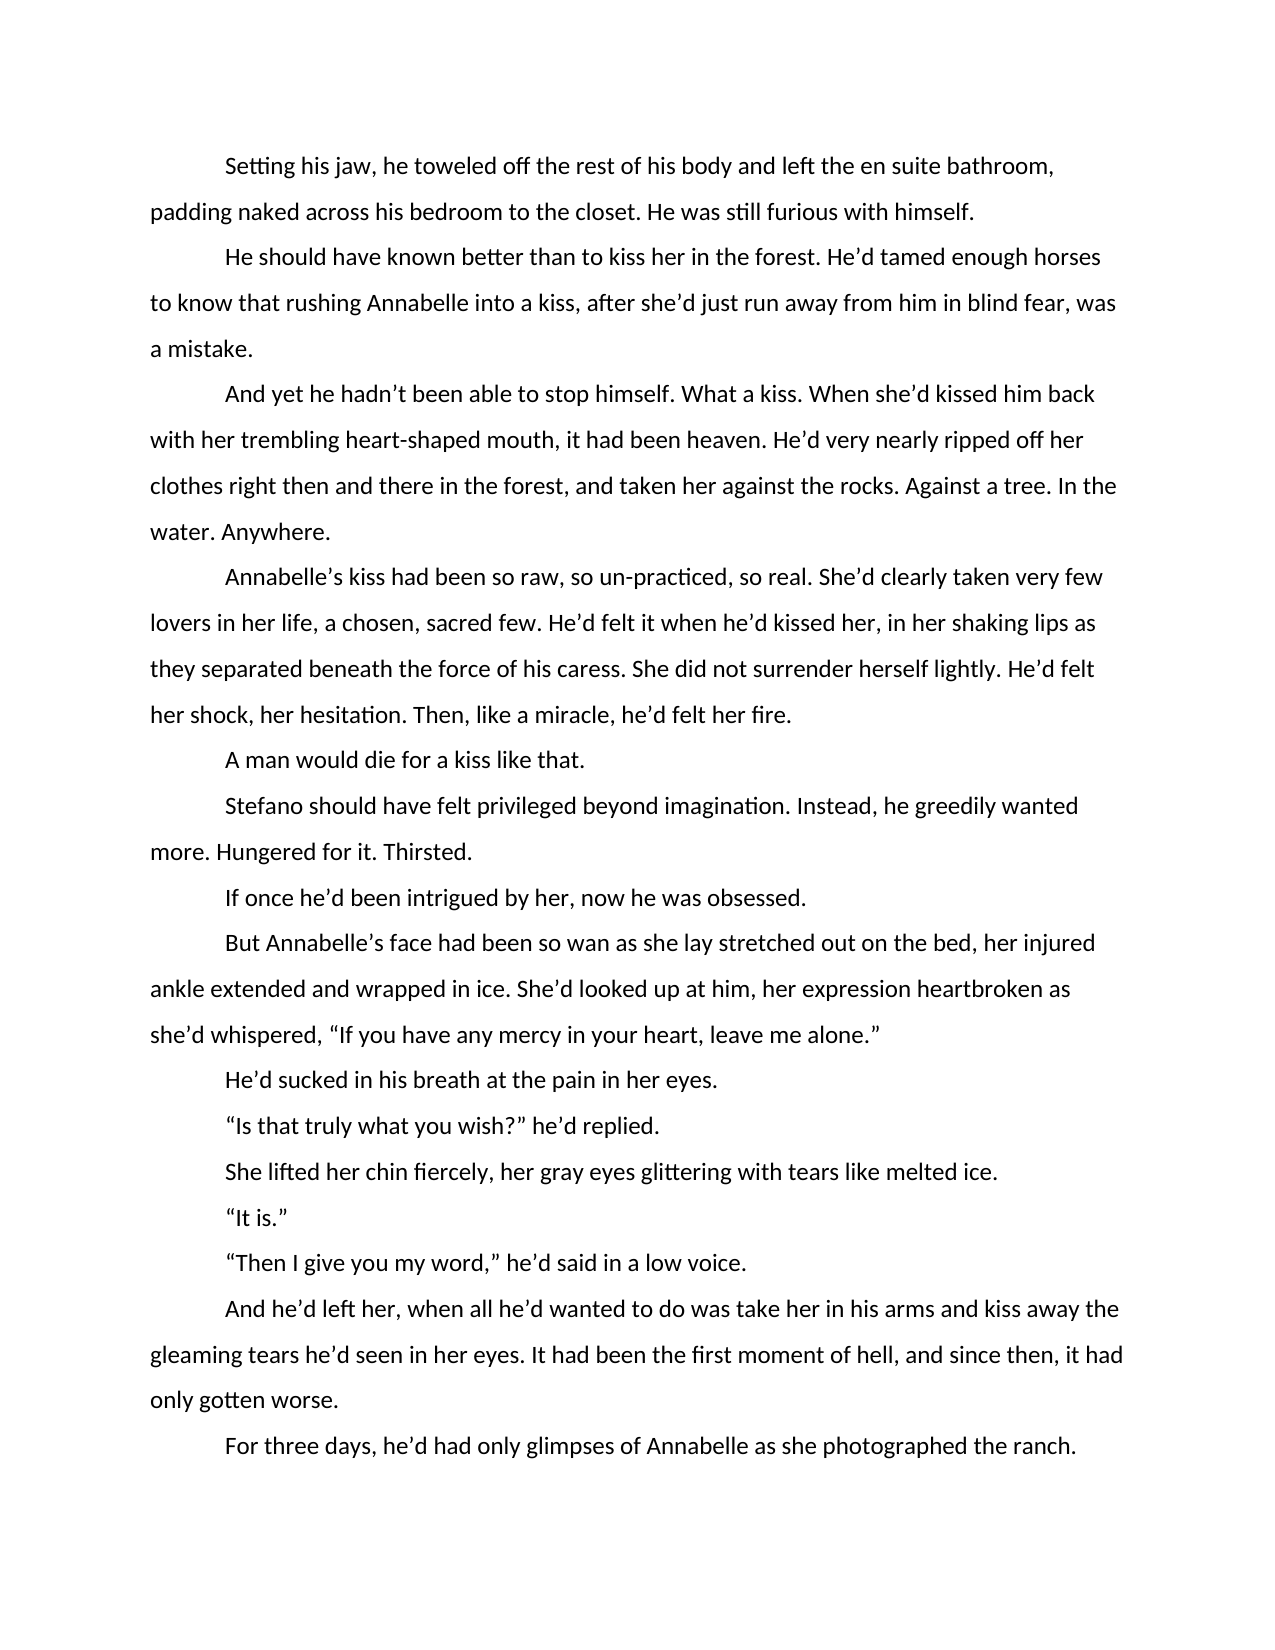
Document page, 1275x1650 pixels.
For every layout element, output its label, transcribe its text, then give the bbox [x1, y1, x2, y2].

text And he’d left her, when all he’d wanted to do was take her in his arms and kiss away the gleaming tears he’d seen in her eyes. It had been the first moment of hell, and since then, it had only gotten worse. [150, 1293, 1125, 1415]
text But Annabelle’s face had been so wan as she lay stretched out on the bed, her injured ankle extended and wrapped in ice. She’d looked up at him, her expression heartbroken as she’d whispered, “If you have any mercy in your heart, leave me alone.” [150, 927, 1125, 1049]
text “Then I give you my word,” he’d said in a low voice. [150, 1247, 1125, 1278]
text He’d sucked in his breath at the pain in her eyes. [150, 1064, 1125, 1095]
text Annabelle’s kiss had been so raw, so un-practiced, so real. She’d clearly taken very few lovers in her life, a chosen, sacred few. He’d felt it when he’d kissed her, in her shaking lips as they separated beneath the force of his caress. She did not surrender herself lightly. He’d felt her shock, her hesitation. Then, like a miracle, he’d felt her fire. [150, 562, 1125, 729]
text Stefano should have felt privileged beyond imagination. Instead, he greedily wanted more. Hungered for it. Thirsted. [150, 790, 1125, 866]
text A man would die for a kiss like that. [150, 744, 1125, 775]
text And yet he hadn’t been able to stop himself. What a kiss. When she’d kissed him back with her trembling heart-shaped mouth, it had been heaven. He’d very nearly ripped off her clothes right then and there in the forest, and taken her against the rocks. Against a tree. In the water. Anywhere. [150, 379, 1125, 546]
text “Is that truly what you wish?” he’d replied. [150, 1110, 1125, 1141]
text He should have known better than to kiss her in the forest. He’d tamed enough horses to know that rushing Annabelle into a kiss, after she’d just run away from him in blind fear, was a mistake. [150, 241, 1125, 363]
text “It is.” [150, 1202, 1125, 1232]
text If once he’d been intrigued by her, now he was obsessed. [150, 882, 1125, 912]
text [150, 1430, 1125, 1461]
text Setting his jaw, he toweled off the rest of his body and left the en suite bathroom, padding naked across his bedroom to the closet. He was still furious with himself. [150, 150, 1125, 226]
text She lifted her chin fiercely, her gray eyes glittering with tears like melted ice. [150, 1156, 1125, 1187]
